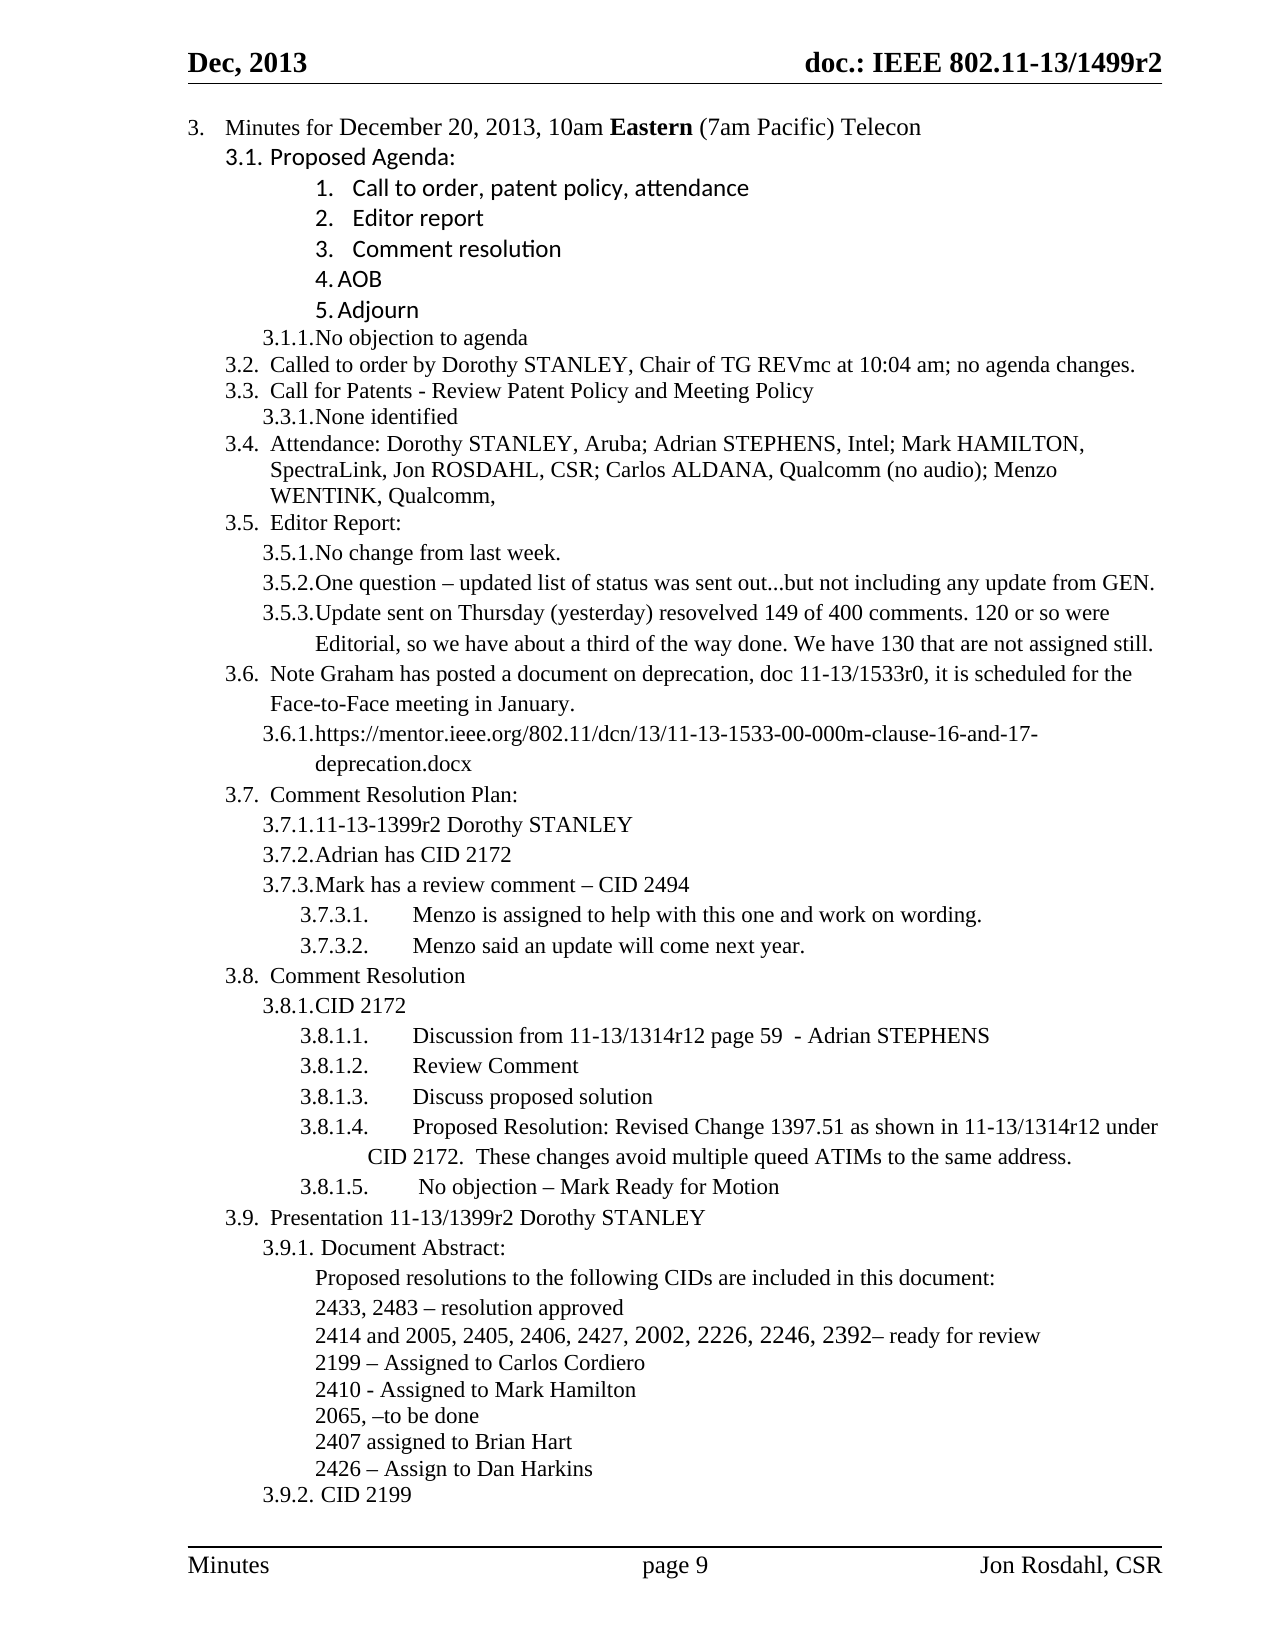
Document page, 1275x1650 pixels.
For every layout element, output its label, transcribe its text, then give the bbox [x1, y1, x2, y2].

list Discuss proposed solution [300, 1083, 1162, 1109]
list One question – updated list of status was sent out...but not including any update from GEN. [262, 569, 1162, 596]
list No objection – Mark Ready for Motion [300, 1173, 1162, 1200]
list https://mentor.ieee.org/802.11/dcn/13/11-13-1533-00-000m-clause-16-and-17-deprecation.docx [262, 720, 1162, 777]
list Proposed Resolution: Revised Change 1397.51 as shown in 11-13/1314r12 under CID 2172. These changes avoid multiple queed ATIMs to the same address. [300, 1113, 1162, 1169]
list Editor Report: [225, 509, 1162, 535]
text 2065, –to be done [315, 1402, 1162, 1428]
text 2433, 2483 – resolution approved [315, 1294, 1162, 1321]
list Update sent on Thursday (yesterday) resovelved 149 of 400 comments. 120 or so were Editorial, so we have about a third of the way done. We have 130 that are not assigned still. [262, 599, 1162, 656]
list Note Graham has posted a document on deprecation, doc 11-13/1533r0, it is scheduled for the Face-to-Face meeting in January. [225, 660, 1162, 716]
list Attendance: Dorothy STANLEY, Aruba; Adrian STEPHENS, Intel; Mark HAMILTON, SpectraLink, Jon ROSDAHL, CSR; Carlos ALDANA, Qualcomm (no audio); Menzo WENTINK, Qualcomm, [225, 430, 1162, 509]
list 11-13-1399r2 Dorothy STANLEY [262, 811, 1162, 837]
text 2410 - Assigned to Mark Hamilton [315, 1376, 1162, 1402]
list AOB [277, 263, 1162, 294]
list Call to order, patent policy, attendance [315, 172, 1162, 202]
list Adjourn [277, 294, 1162, 324]
list Discussion from 11-13/1314r12 page 59 - Adrian STEPHENS [300, 1022, 1162, 1049]
list Proposed Agenda: [225, 141, 1162, 172]
list Presentation 11-13/1399r2 Dorothy STANLEY [225, 1204, 1162, 1230]
list None identified [262, 403, 1162, 430]
list Adrian has CID 2172 [262, 841, 1162, 867]
text 2199 – Assigned to Carlos Cordiero [315, 1349, 1162, 1376]
list No objection to agenda [262, 324, 1162, 351]
list Editor report [315, 202, 1162, 233]
list Menzo is assigned to help with this one and work on wording. [300, 902, 1162, 928]
list Comment Resolution Plan: [225, 781, 1162, 807]
text 2414 and 2005, 2405, 2406, 2427, 2002, 2226, 2246, 2392– ready for review [315, 1321, 1162, 1349]
list Menzo said an update will come next year. [300, 932, 1162, 958]
text 2426 – Assign to Dan Harkins [315, 1455, 1162, 1481]
list Document Abstract: [262, 1234, 1162, 1260]
list CID 2199 [262, 1481, 1162, 1507]
list Review Comment [300, 1053, 1162, 1079]
list Mark has a review comment – CID 2494 [262, 871, 1162, 898]
list Comment resolution [315, 233, 1162, 263]
list Call for Patents - Review Patent Policy and Meeting Policy [225, 377, 1162, 403]
text 2407 assigned to Brian Hart [315, 1428, 1162, 1455]
list CID 2172 [262, 992, 1162, 1018]
list Comment Resolution [225, 962, 1162, 988]
list Minutes for December 20, 2013, 10am Eastern (7am Pacific) Telecon [187, 112, 1162, 141]
list Proposed resolutions to the following CIDs are included in this document: [315, 1264, 1162, 1290]
list No change from last week. [262, 539, 1162, 565]
list Called to order by Dorothy STANLEY, Chair of TG REVmc at 10:04 am; no agenda changes. [225, 351, 1162, 377]
